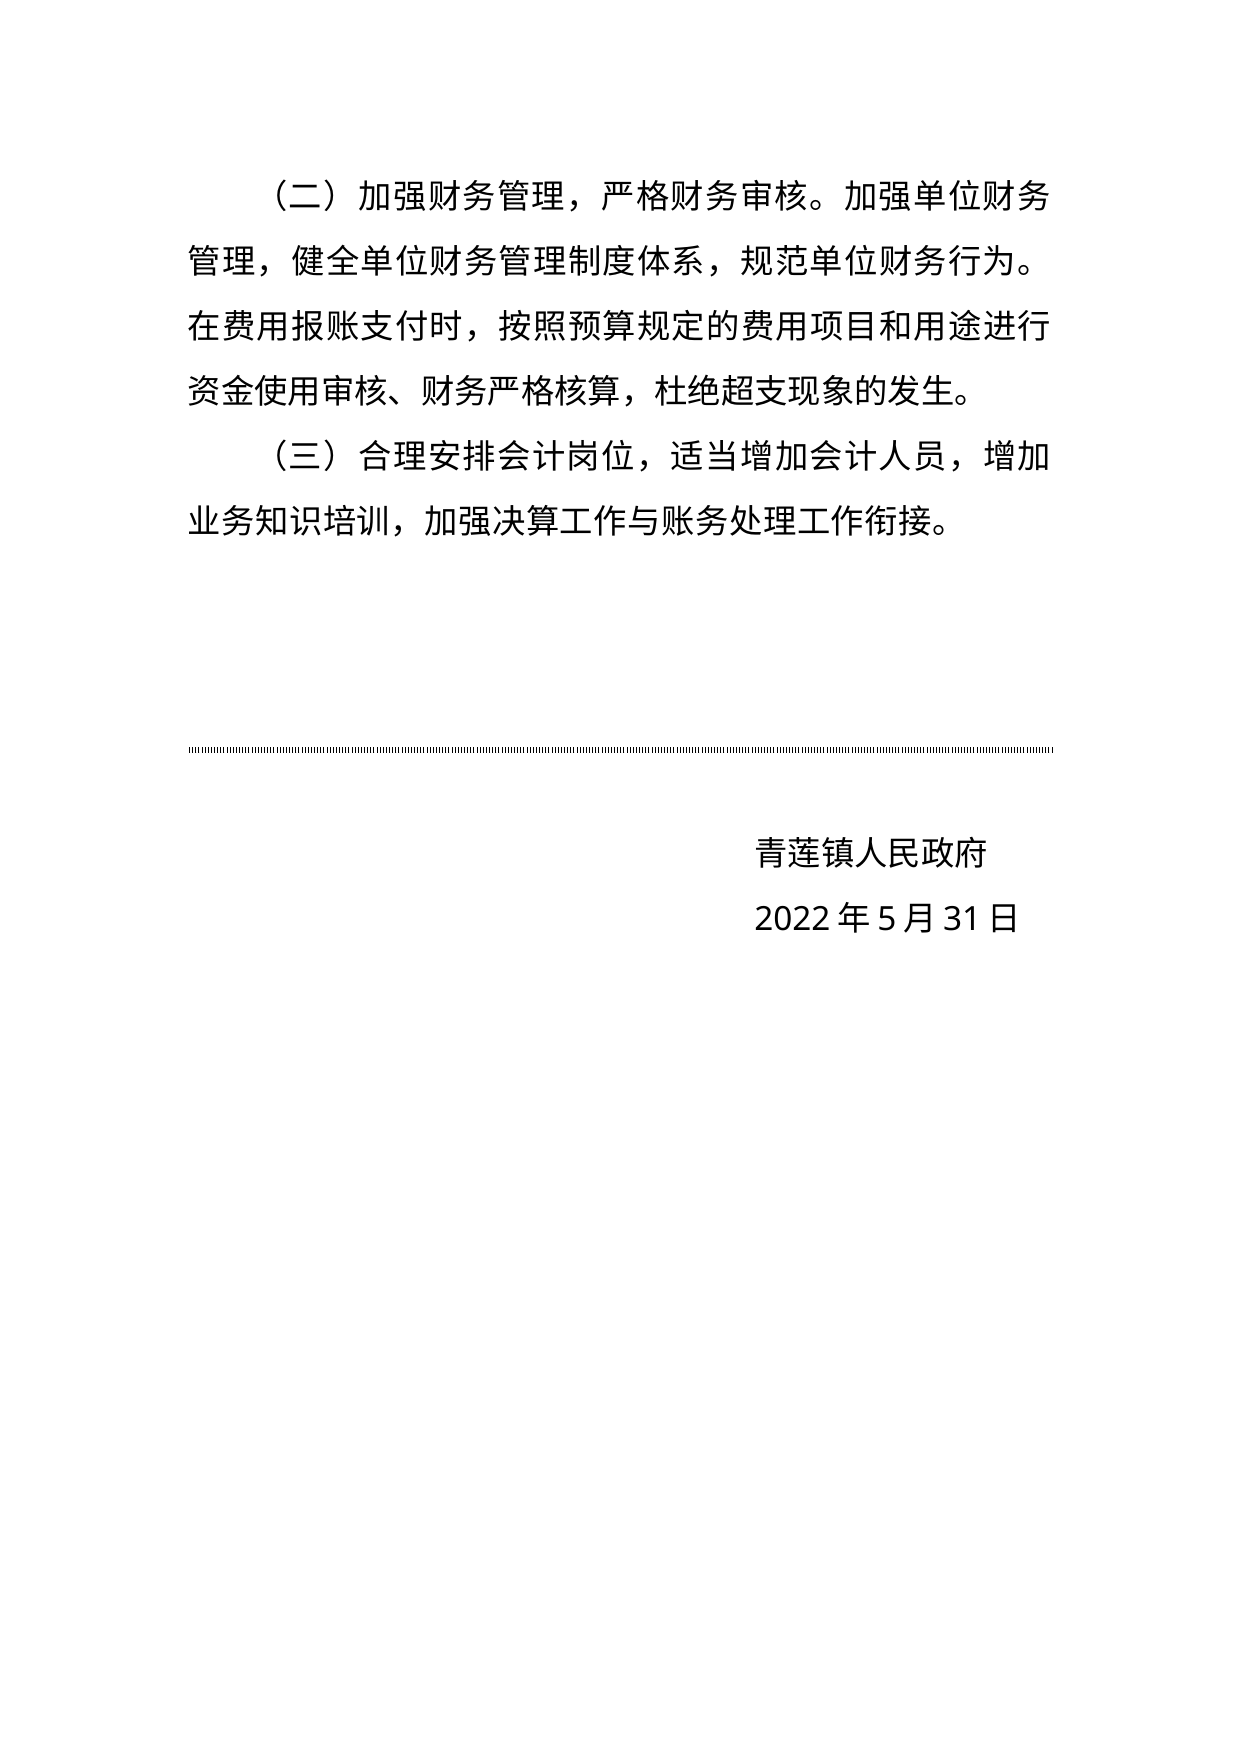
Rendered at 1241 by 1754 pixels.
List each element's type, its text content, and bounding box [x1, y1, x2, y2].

text 2022年5月31日 [187, 883, 1053, 948]
text （二）加强财务管理，严格财务审核。加强单位财务管理，健全单位财务管理制度体系，规范单位财务行为。在费用报账支付时，按照预算规定的费用项目和用途进行资金使用审核、财务严格核算，杜绝超支现象的发生。 [187, 162, 1053, 422]
text （三）合理安排会计岗位，适当增加会计人员，增加业务知识培训，加强决算工作与账务处理工作衔接。 [187, 422, 1053, 617]
text 青莲镇人民政府 [187, 818, 1053, 883]
